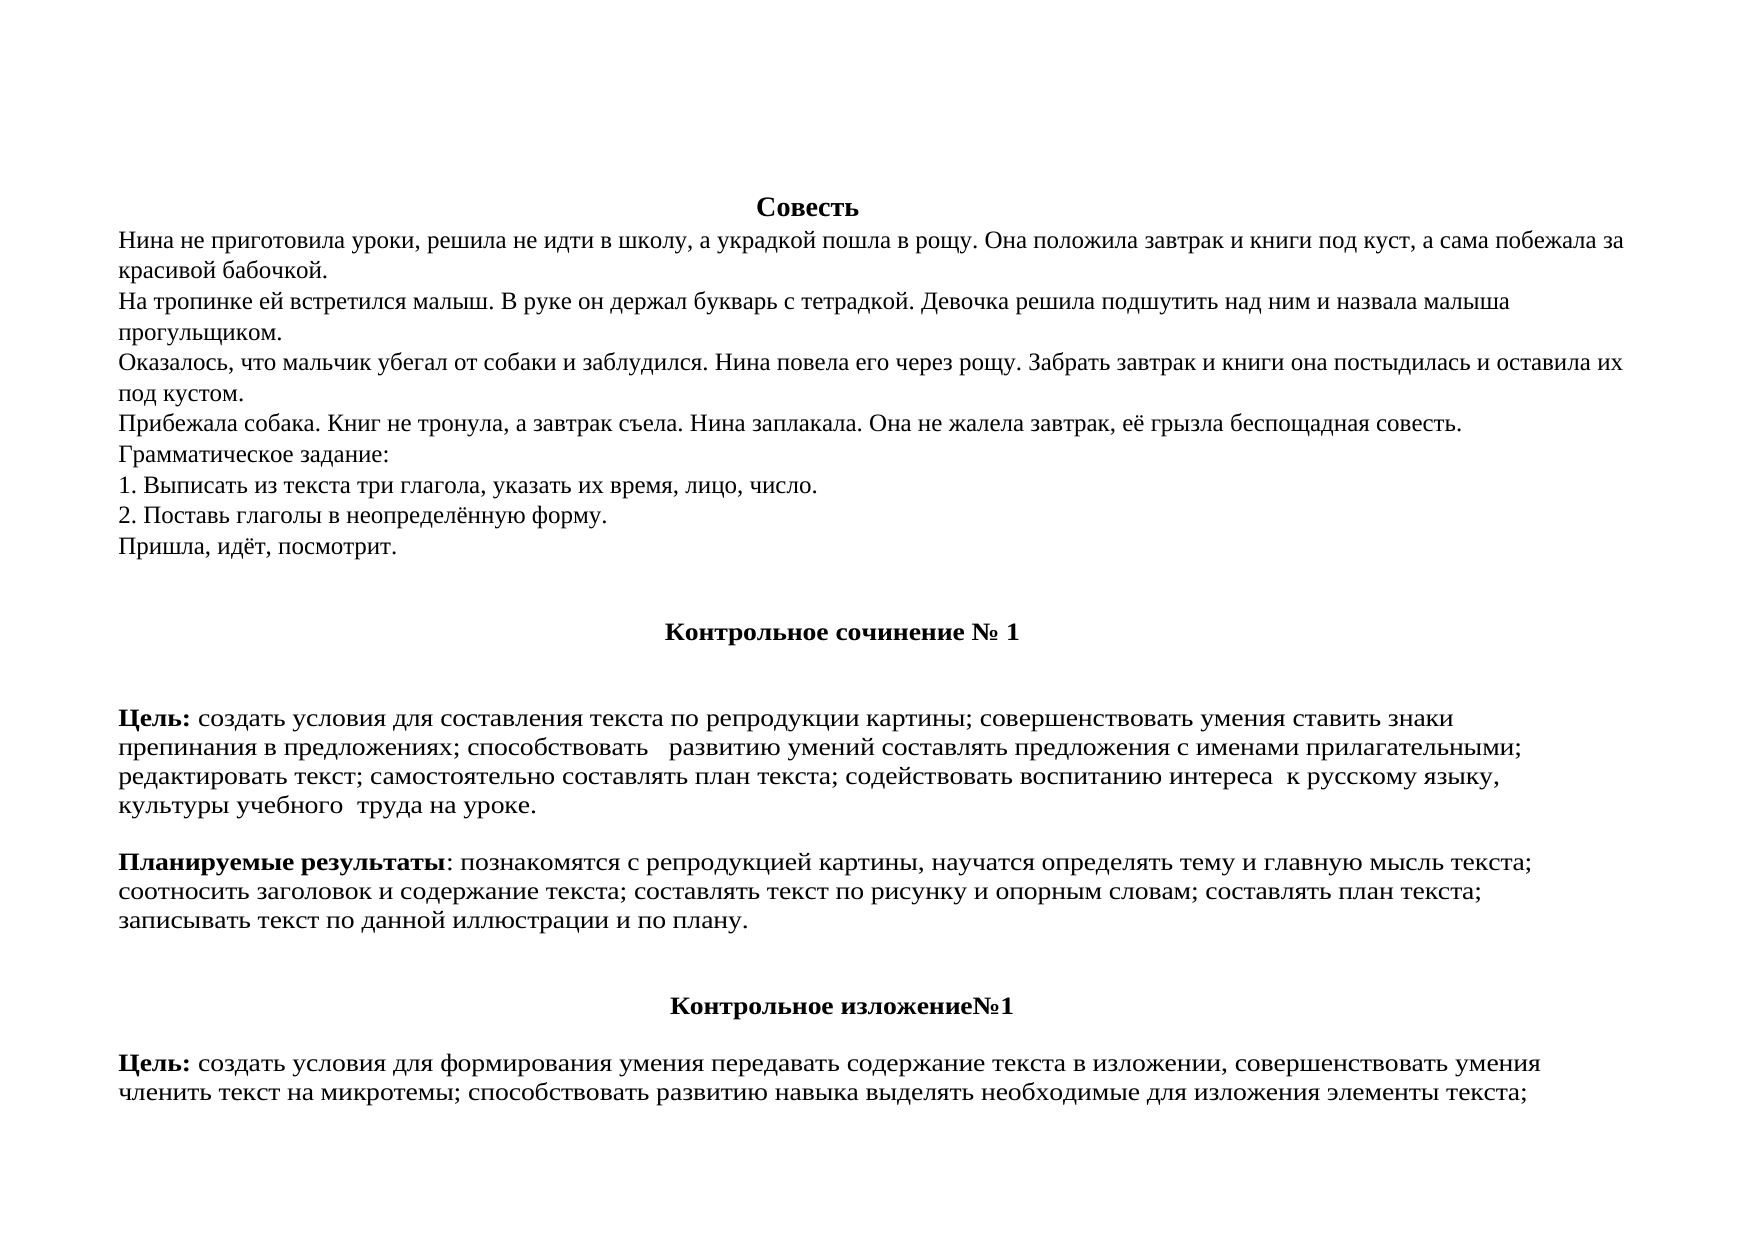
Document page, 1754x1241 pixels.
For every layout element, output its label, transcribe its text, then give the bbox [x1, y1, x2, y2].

text Контрольное сочинение № 1 [118, 617, 1566, 646]
text Оказалось, что мальчик убегал от собаки и заблудился. Нина повела его через рощу. Забрать завтрак и книги она постыдилась и оставила их под кустом. [118, 345, 1636, 407]
text Грамматическое задание: [118, 437, 1636, 468]
text Пришла, идёт, посмотрит. [118, 529, 1636, 560]
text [118, 1048, 1566, 1106]
text Контрольное изложение№1 [118, 991, 1566, 1020]
text Прибежала собака. Книг не тронула, а завтрак съела. Нина заплакала. Она не жалела завтрак, её грызла беспощадная совесть. [118, 407, 1636, 437]
text На тропинке ей встретился малыш. В руке он держал букварь с тетрадкой. Девочка решила подшутить над ним и назвала малыша прогульщиком. [118, 284, 1636, 345]
text Нина не приготовила уроки, решила не идти в школу, а украдкой пошла в рощу. Она положила завтрак и книги под куст, а сама побежала за красивой бабочкой. [118, 223, 1636, 284]
text Планируемые результаты: познакомятся с репродукцией картины, научатся определять тему и главную мысль текста; соотносить заголовок и содержание текста; составлять текст по рисунку и опорным словам; составлять план текста; записывать текст по данной иллюстрации и по плану. [118, 847, 1566, 933]
text 2. Поставь глаголы в неопределённую форму. [118, 498, 1636, 529]
text 1. Выписать из текста три глагола, указать их время, лицо, число. [118, 468, 1636, 498]
text Цель: создать условия для составления текста по репродукции картины; совершенствовать умения ставить знаки препинания в предложениях; способствовать развитию умений составлять предложения с именами прилагательными; редактировать текст; самостоятельно составлять план текста; содействовать воспитанию интереса к русскому языку, культуры учебного труда на уроке. [118, 703, 1566, 818]
text Совесть [118, 190, 1636, 223]
